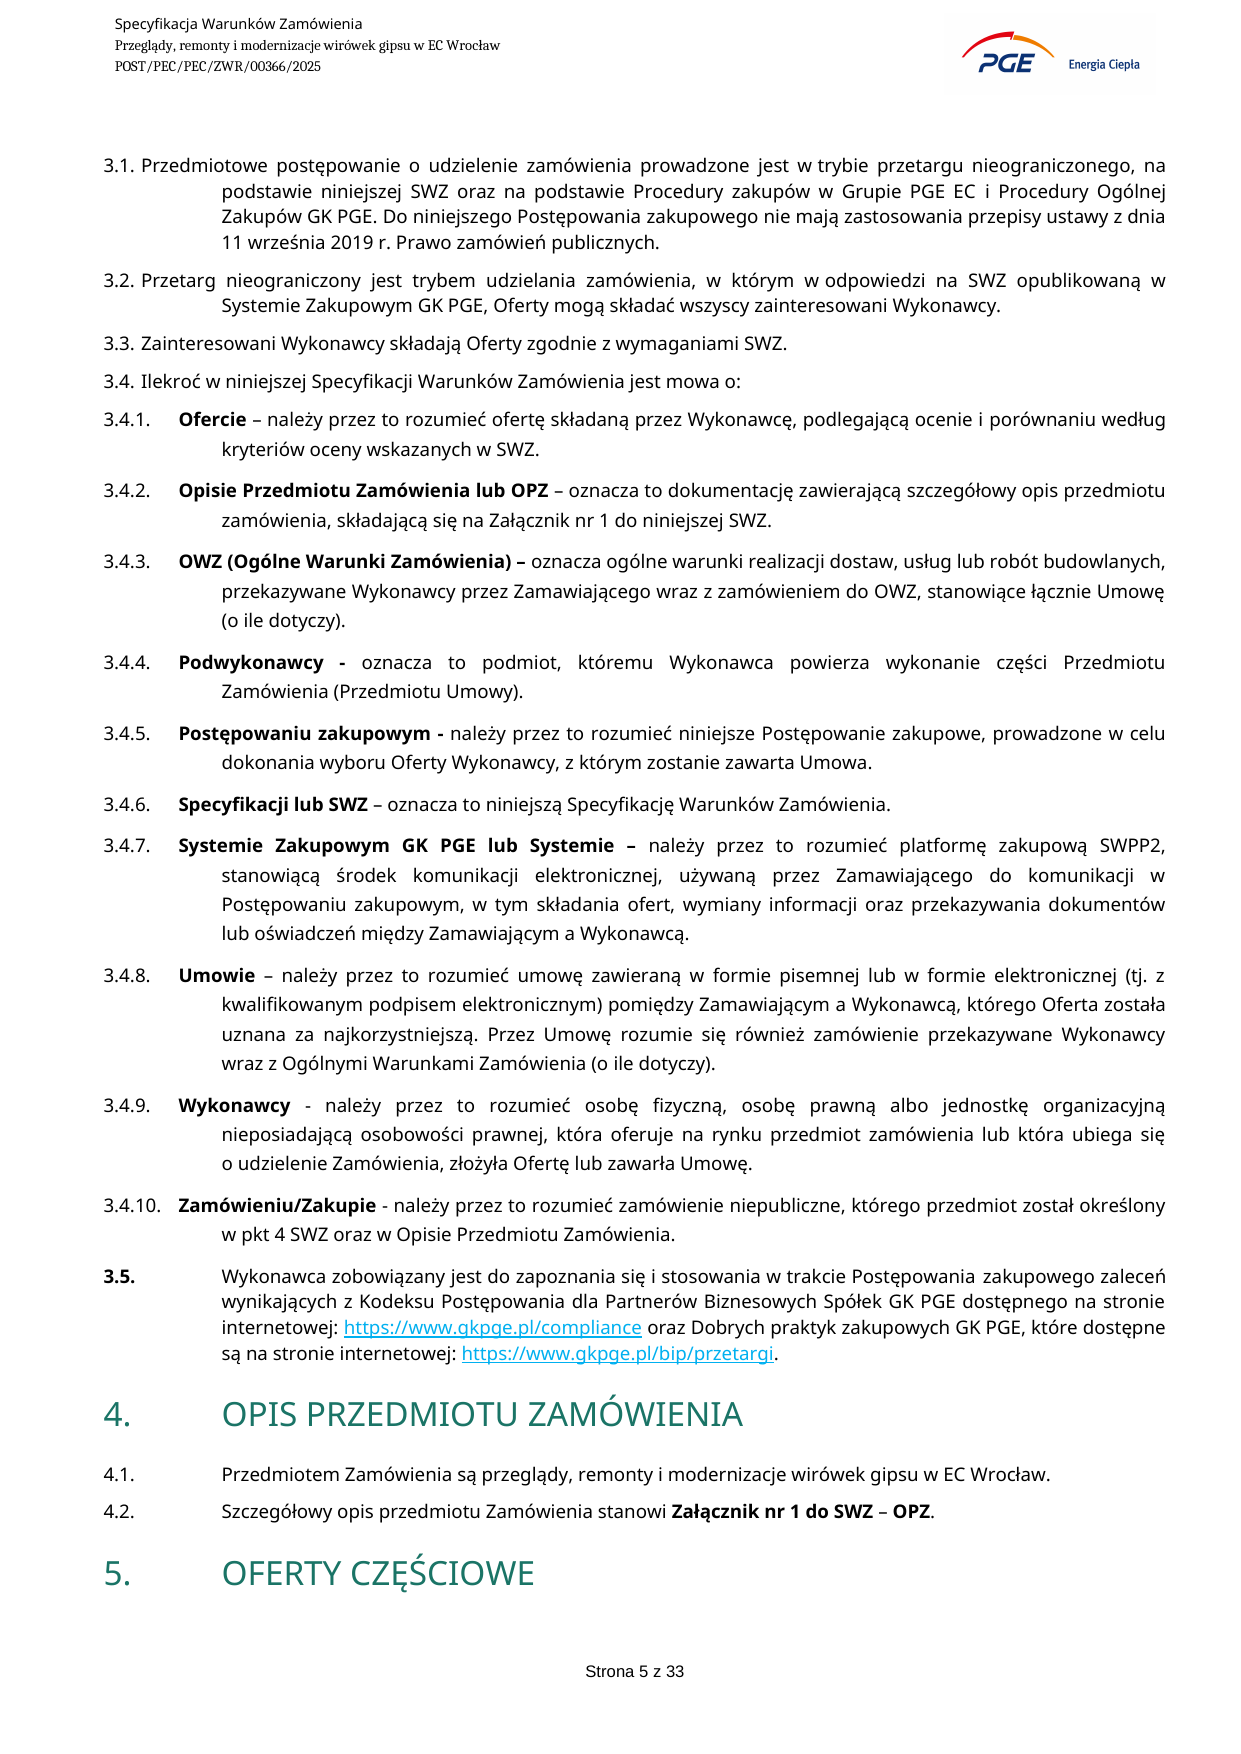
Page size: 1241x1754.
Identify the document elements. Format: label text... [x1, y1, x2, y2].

subtitle Zainteresowani Wykonawcy składają Oferty zgodnie z wymaganiami SWZ. [103, 331, 1166, 356]
list Systemie Zakupowym GK PGE lub Systemie – należy przez to rozumieć platformę zakupową SWPP2, stanowiącą środek komunikacji elektronicznej, używaną przez Zamawiającego do komunikacji w Postępowaniu zakupowym, w tym składania ofert, wymiany informacji oraz przekazywania dokumentów lub oświadczeń między Zamawiającym a Wykonawcą. [103, 833, 1166, 946]
list Ofercie – należy przez to rozumieć ofertę składaną przez Wykonawcę, podlegającą ocenie i porównaniu według kryteriów oceny wskazanych w SWZ. [103, 407, 1166, 461]
list Specyfikacji lub SWZ – oznacza to niniejszą Specyfikację Warunków Zamówienia. [103, 791, 1166, 817]
subtitle Ilekroć w niniejszej Specyfikacji Warunków Zamówienia jest mowa o: [103, 368, 1166, 394]
subtitle OFERTY CZĘŚCIOWE [103, 1549, 1166, 1595]
subtitle Wykonawca zobowiązany jest do zapoznania się i stosowania w trakcie Postępowania zakupowego zaleceń wynikających z Kodeksu Postępowania dla Partnerów Biznesowych Spółek GK PGE dostępnego na stronie internetowej: https://www.gkpge.pl/compliance oraz Dobrych praktyk zakupowych GK PGE, które dostępne są na stronie internetowej: https://www.gkpge.pl/bip/przetargi. [103, 1263, 1166, 1365]
list Zamówieniu/Zakupie - należy przez to rozumieć zamówienie niepubliczne, którego przedmiot został określony w pkt 4 SWZ oraz w Opisie Przedmiotu Zamówienia. [103, 1192, 1166, 1247]
list Opisie Przedmiotu Zamówienia lub OPZ – oznacza to dokumentację zawierającą szczegółowy opis przedmiotu zamówienia, składającą się na Załącznik nr 1 do niniejszej SWZ. [103, 478, 1166, 532]
list Szczegółowy opis przedmiotu Zamówienia stanowi Załącznik nr 1 do SWZ – OPZ. [103, 1499, 1166, 1524]
subtitle OPIS PRZEDMIOTU ZAMÓWIENIA [103, 1390, 1166, 1436]
subtitle Przedmiotowe postępowanie o udzielenie zamówienia prowadzone jest w trybie przetargu nieograniczonego, na podstawie niniejszej SWZ oraz na podstawie Procedury zakupów w Grupie PGE EC i Procedury Ogólnej Zakupów GK PGE. Do niniejszego Postępowania zakupowego nie mają zastosowania przepisy ustawy z dnia 11 września 2019 r. Prawo zamówień publicznych. [103, 152, 1166, 254]
list Przedmiotem Zamówienia są przeglądy, remonty i modernizacje wirówek gipsu w EC Wrocław. [103, 1461, 1166, 1486]
list Postępowaniu zakupowym - należy przez to rozumieć niniejsze Postępowanie zakupowe, prowadzone w celu dokonania wyboru Oferty Wykonawcy, z którym zostanie zawarta Umowa. [103, 720, 1166, 775]
list Wykonawcy - należy przez to rozumieć osobę fizyczną, osobę prawną albo jednostkę organizacyjną nieposiadającą osobowości prawnej, która oferuje na rynku przedmiot zamówienia lub która ubiega się o udzielenie Zamówienia, złożyła Ofertę lub zawarła Umowę. [103, 1092, 1166, 1176]
subtitle Przetarg nieograniczony jest trybem udzielania zamówienia, w którym w odpowiedzi na SWZ opublikowaną w Systemie Zakupowym GK PGE, Oferty mogą składać wszyscy zainteresowani Wykonawcy. [103, 267, 1166, 318]
list OWZ (Ogólne Warunki Zamówienia) – oznacza ogólne warunki realizacji dostaw, usług lub robót budowlanych, przekazywane Wykonawcy przez Zamawiającego wraz z zamówieniem do OWZ, stanowiące łącznie Umowę (o ile dotyczy). [103, 549, 1166, 633]
list Umowie – należy przez to rozumieć umowę zawieraną w formie pisemnej lub w formie elektronicznej (tj. z kwalifikowanym podpisem elektronicznym) pomiędzy Zamawiającym a Wykonawcą, którego Oferta została uznana za najkorzystniejszą. Przez Umowę rozumie się również zamówienie przekazywane Wykonawcy wraz z Ogólnymi Warunkami Zamówienia (o ile dotyczy). [103, 962, 1166, 1076]
list Podwykonawcy - oznacza to podmiot, któremu Wykonawca powierza wykonanie części Przedmiotu Zamówienia (Przedmiotu Umowy). [103, 649, 1166, 704]
picture [944, 13, 1156, 95]
